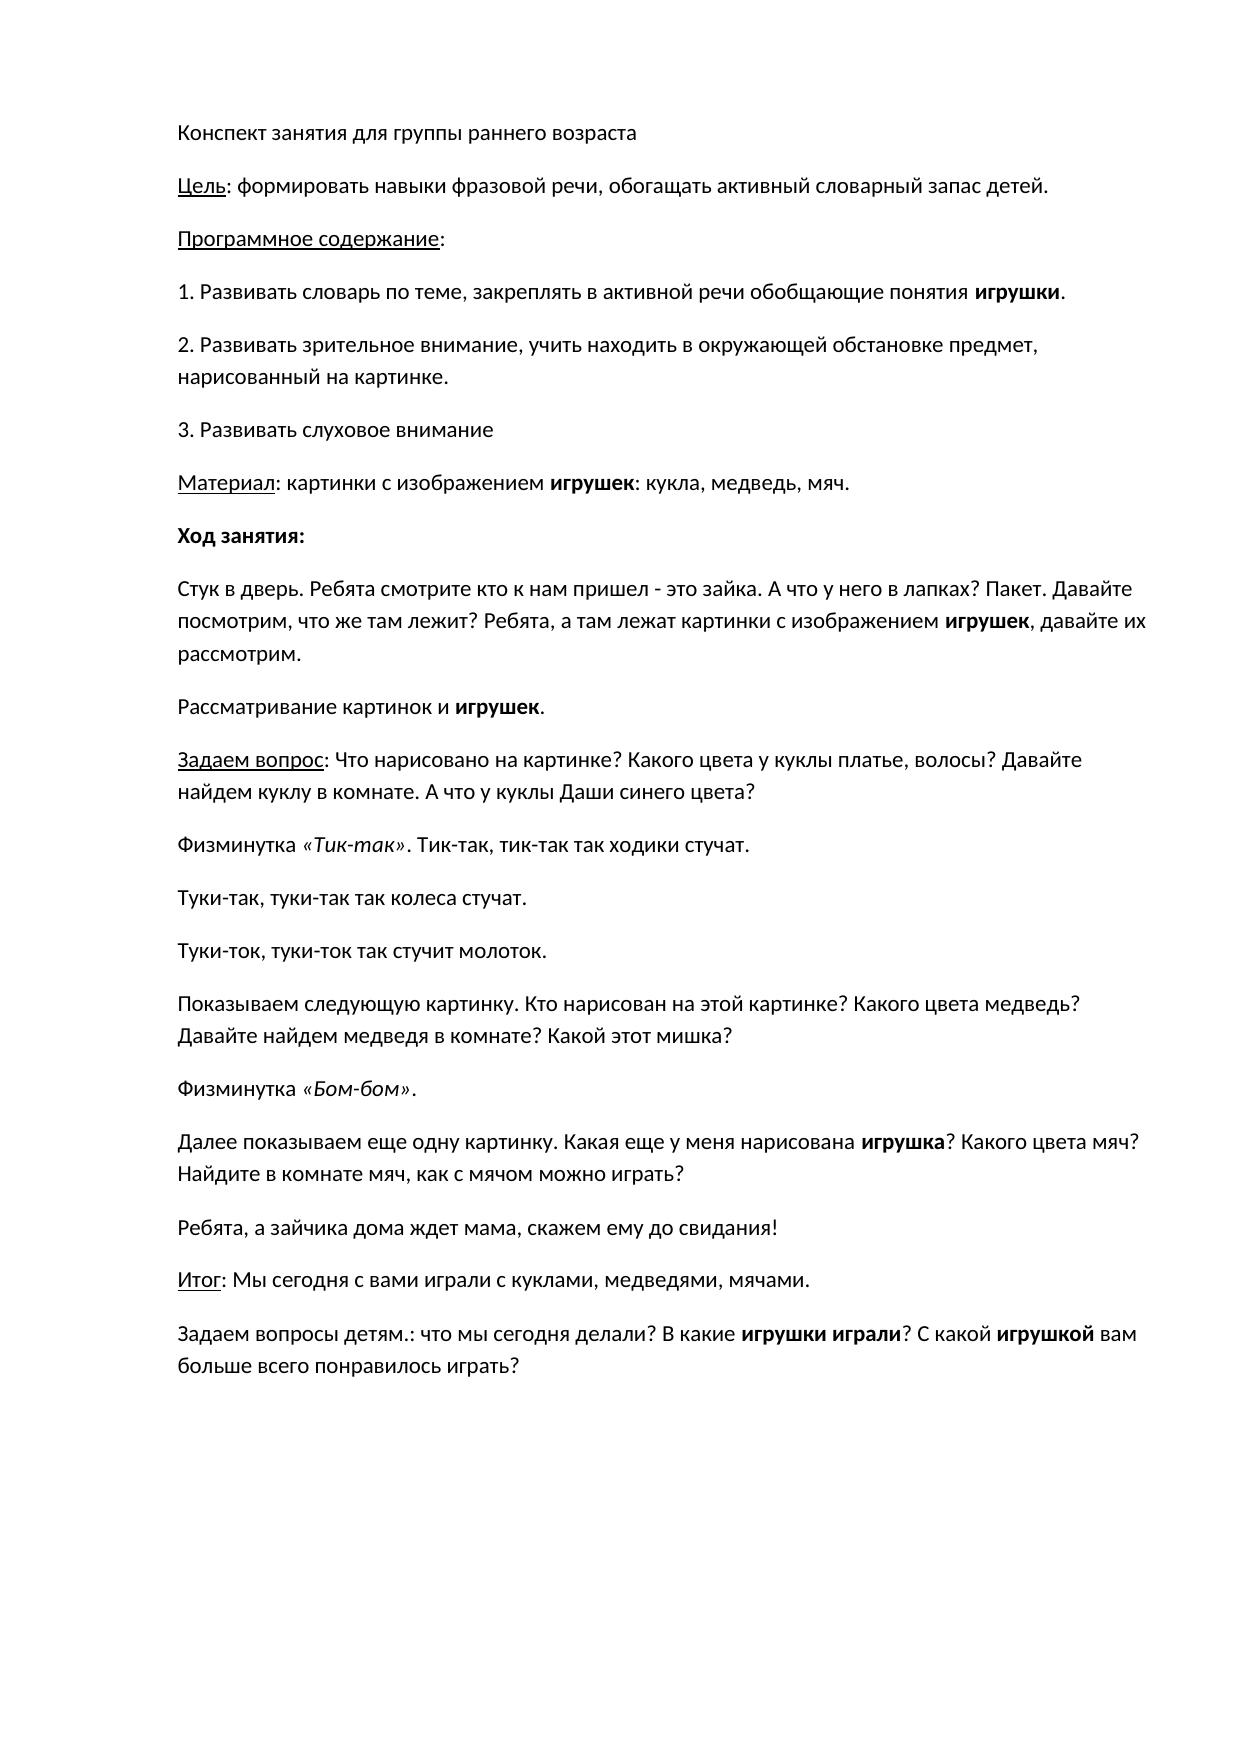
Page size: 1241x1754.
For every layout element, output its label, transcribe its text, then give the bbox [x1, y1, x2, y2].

text Показываем следующую картинку. Кто нарисован на этой картинке? Какого цвета медведь? Давайте найдем медведя в комнате? Какой этот мишка? [177, 989, 1152, 1049]
text Материал: картинки с изображением игрушек: кукла, медведь, мяч. [177, 468, 1152, 496]
text Программное содержание: [177, 224, 1152, 252]
text Рассматривание картинок и игрушек. [177, 692, 1152, 720]
text 2. Развивать зрительное внимание, учить находить в окружающей обстановке предмет, нарисованный на картинке. [177, 330, 1152, 390]
text Итог: Мы сегодня с вами играли с куклами, медведями, мячами. [177, 1266, 1152, 1294]
text Стук в дверь. Ребята смотрите кто к нам пришел - это зайка. А что у него в лапках? Пакет. Давайте посмотрим, что же там лежит? Ребята, а там лежат картинки с изображением игрушек, давайте их рассмотрим. [177, 574, 1152, 667]
text Ход занятия: [177, 521, 1152, 549]
text Физминутка «Бом-бом». [177, 1074, 1152, 1102]
text Туки-так, туки-так так колеса стучат. [177, 883, 1152, 911]
text Конспект занятия для группы раннего возраста [177, 118, 1152, 146]
text 3. Развивать слуховое внимание [177, 415, 1152, 443]
text Задаем вопросы детям.: что мы сегодня делали? В какие игрушки играли? С какой игрушкой вам больше всего понравилось играть? [177, 1319, 1152, 1379]
text Далее показываем еще одну картинку. Какая еще у меня нарисована игрушка? Какого цвета мяч? Найдите в комнате мяч, как с мячом можно играть? [177, 1127, 1152, 1188]
text Туки-ток, туки-ток так стучит молоток. [177, 936, 1152, 964]
text Физминутка «Тик-так». Тик-так, тик-так так ходики стучат. [177, 830, 1152, 858]
text Ребята, а зайчика дома ждет мама, скажем ему до свидания! [177, 1213, 1152, 1241]
text 1. Развивать словарь по теме, закреплять в активной речи обобщающие понятия игрушки. [177, 277, 1152, 305]
text Цель: формировать навыки фразовой речи, обогащать активный словарный запас детей. [177, 171, 1152, 199]
text Задаем вопрос: Что нарисовано на картинке? Какого цвета у куклы платье, волосы? Давайте найдем куклу в комнате. А что у куклы Даши синего цвета? [177, 745, 1152, 805]
